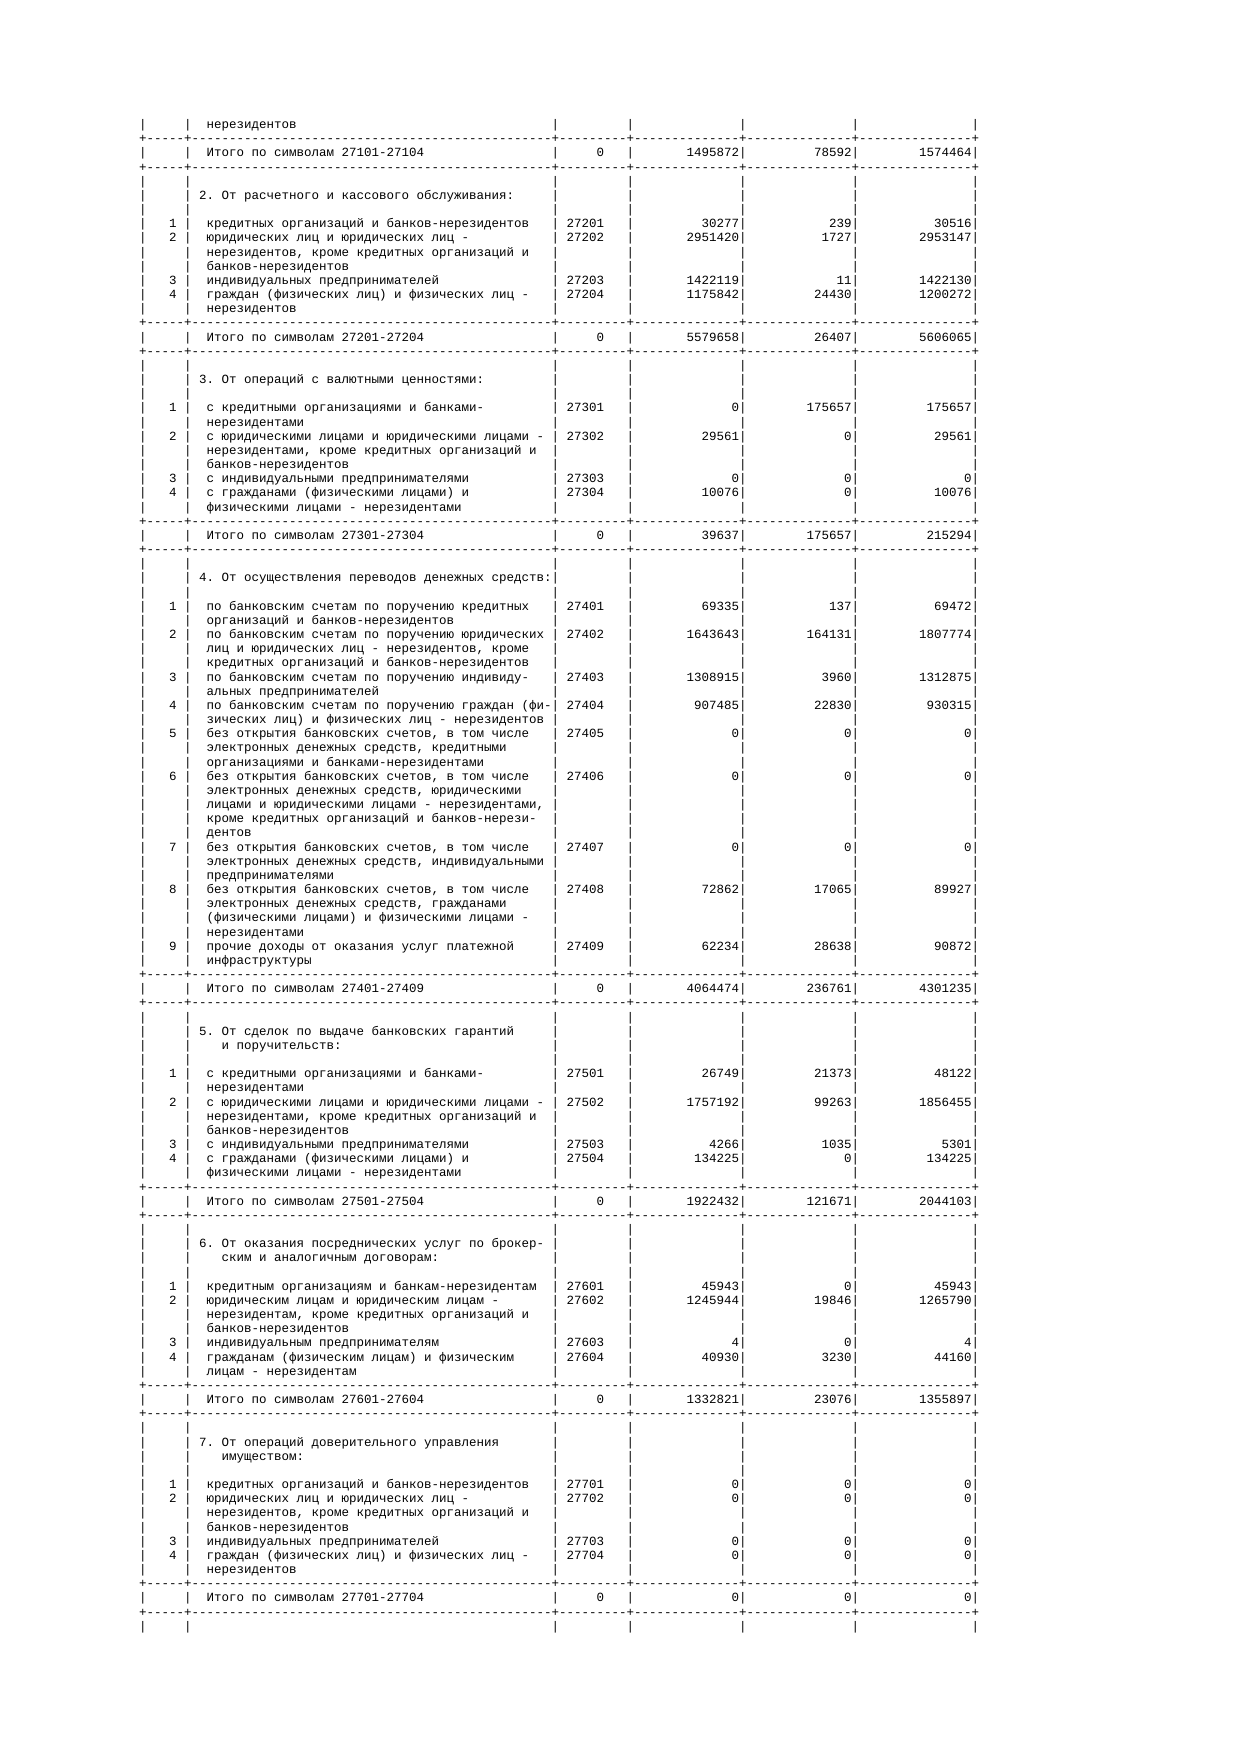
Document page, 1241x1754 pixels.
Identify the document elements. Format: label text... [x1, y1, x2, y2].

text +-----+------------------------------------------------+---------+--------------+--------------+---------------+ [139, 1181, 1101, 1195]
text | 5 | без открытия банковских счетов, в том числе | 27405 | 0| 0| 0| [139, 727, 1101, 741]
text | | физическими лицами - нерезидентами | | | | | [139, 1166, 1101, 1181]
text +-----+------------------------------------------------+---------+--------------+--------------+---------------+ [139, 132, 1101, 146]
text | | | | | | | [139, 1464, 1101, 1478]
text | | Итого по символам 27401-27409 | 0 | 4064474| 236761| 4301235| [139, 982, 1101, 996]
text | | нерезидентов | | | | | [139, 1563, 1101, 1577]
text | | нерезидентами, кроме кредитных организаций и | | | | | [139, 1110, 1101, 1124]
text | | банков-нерезидентов | | | | | [139, 1521, 1101, 1535]
text +-----+------------------------------------------------+---------+--------------+--------------+---------------+ [139, 345, 1101, 359]
text | | банков-нерезидентов | | | | | [139, 1124, 1101, 1138]
text | | нерезидентов, кроме кредитных организаций и | | | | | [139, 246, 1101, 260]
text | | электронных денежных средств, кредитными | | | | | [139, 741, 1101, 756]
text | | физическими лицами - нерезидентами | | | | | [139, 501, 1101, 515]
text | 9 | прочие доходы от оказания услуг платежной | 27409 | 62234| 28638| 90872| [139, 940, 1101, 954]
text | 3 | c индивидуальными предпринимателями | 27303 | 0| 0| 0| [139, 472, 1101, 486]
text | | лицами и юридическими лицами - нерезидентами, | | | | | [139, 798, 1101, 812]
text | 2 | по банковским счетам по поручению юридических | 27402 | 1643643| 164131| 1807774| [139, 628, 1101, 642]
text +-----+------------------------------------------------+---------+--------------+--------------+---------------+ [139, 515, 1101, 529]
text | | | | | | | [139, 1266, 1101, 1280]
text +-----+------------------------------------------------+---------+--------------+--------------+---------------+ [139, 1407, 1101, 1421]
text | 3 | индивидуальных предпринимателей | 27703 | 0| 0| 0| [139, 1535, 1101, 1549]
text | | (физическими лицами) и физическими лицами - | | | | | [139, 911, 1101, 926]
text | 7 | без открытия банковских счетов, в том числе | 27407 | 0| 0| 0| [139, 841, 1101, 855]
text | | нерезидентов | | | | | [139, 118, 1101, 132]
text +-----+------------------------------------------------+---------+--------------+--------------+---------------+ [139, 1379, 1101, 1393]
text | | организациями и банками-нерезидентами | | | | | [139, 756, 1101, 770]
text | | альных предпринимателей | | | | | [139, 685, 1101, 699]
text | | организаций и банков-нерезидентов | | | | | [139, 614, 1101, 628]
text | 3 | индивидуальных предпринимателей | 27203 | 1422119| 11| 1422130| [139, 274, 1101, 288]
text | | | | | | | [139, 1421, 1101, 1436]
text | 8 | без открытия банковских счетов, в том числе | 27408 | 72862| 17065| 89927| [139, 883, 1101, 897]
text | 4 | граждан (физических лиц) и физических лиц - | 27204 | 1175842| 24430| 1200272| [139, 288, 1101, 302]
text | 2 | юридических лиц и юридических лиц - | 27202 | 2951420| 1727| 2953147| [139, 231, 1101, 246]
text | | | | | | | [139, 1011, 1101, 1025]
text | | нерезидентов | | | | | [139, 302, 1101, 316]
text | 1 | с кредитными организациями и банками- | 27501 | 26749| 21373| 48122| [139, 1067, 1101, 1081]
text | | | | | | | [139, 1223, 1101, 1237]
text | | лиц и юридических лиц - нерезидентов, кроме | | | | | [139, 642, 1101, 656]
text | | | | | | | [139, 1053, 1101, 1067]
text +-----+------------------------------------------------+---------+--------------+--------------+---------------+ [139, 543, 1101, 557]
text | | Итого по символам 27501-27504 | 0 | 1922432| 121671| 2044103| [139, 1195, 1101, 1209]
text | 1 | с кредитными организациями и банками- | 27301 | 0| 175657| 175657| [139, 401, 1101, 416]
text | | Итого по символам 27201-27204 | 0 | 5579658| 26407| 5606065| [139, 331, 1101, 345]
text | 4 | с гражданами (физическими лицами) и | 27504 | 134225| 0| 134225| [139, 1152, 1101, 1166]
text | 2 | юридических лиц и юридических лиц - | 27702 | 0| 0| 0| [139, 1492, 1101, 1506]
text +-----+------------------------------------------------+---------+--------------+--------------+---------------+ [139, 1577, 1101, 1591]
text +-----+------------------------------------------------+---------+--------------+--------------+---------------+ [139, 1606, 1101, 1620]
text | | 3. От операций с валютными ценностями: | | | | | [139, 373, 1101, 387]
text | | нерезидентов, кроме кредитных организаций и | | | | | [139, 1506, 1101, 1521]
text | 2 | юридическим лицам и юридическим лицам - | 27602 | 1245944| 19846| 1265790| [139, 1294, 1101, 1308]
text | | Итого по символам 27701-27704 | 0 | 0| 0| 0| [139, 1591, 1101, 1606]
text +-----+------------------------------------------------+---------+--------------+--------------+---------------+ [139, 161, 1101, 175]
text | 4 | граждан (физических лиц) и физических лиц - | 27704 | 0| 0| 0| [139, 1549, 1101, 1563]
text | 2 | с юридическими лицами и юридическими лицами - | 27502 | 1757192| 99263| 1856455| [139, 1096, 1101, 1110]
text | 4 | гражданам (физическим лицам) и физическим | 27604 | 40930| 3230| 44160| [139, 1351, 1101, 1365]
text | 3 | по банковским счетам по поручению индивиду- | 27403 | 1308915| 3960| 1312875| [139, 671, 1101, 685]
text | | электронных денежных средств, индивидуальными | | | | | [139, 855, 1101, 869]
text | | банков-нерезидентов | | | | | [139, 458, 1101, 472]
text | | | | | | | [139, 203, 1101, 217]
text | | нерезидентами, кроме кредитных организаций и | | | | | [139, 444, 1101, 458]
text | | зических лиц) и физических лиц - нерезидентов | | | | | [139, 713, 1101, 727]
text | | | | | | | [139, 359, 1101, 373]
text | | 4. От осуществления переводов денежных средств:| | | | | [139, 571, 1101, 586]
text | | ским и аналогичным договорам: | | | | | [139, 1251, 1101, 1266]
text | 4 | c гражданами (физическими лицами) и | 27304 | 10076| 0| 10076| [139, 486, 1101, 501]
text | | предпринимателями | | | | | [139, 869, 1101, 883]
text | | 6. От оказания посреднических услуг по брокер- | | | | | [139, 1237, 1101, 1251]
text | | | | | | | [139, 586, 1101, 600]
text | | электронных денежных средств, юридическими | | | | | [139, 784, 1101, 798]
text | | | | | | | [139, 1620, 1101, 1634]
text | | нерезидентам, кроме кредитных организаций и | | | | | [139, 1308, 1101, 1322]
text | | банков-нерезидентов | | | | | [139, 260, 1101, 274]
text | | электронных денежных средств, гражданами | | | | | [139, 897, 1101, 911]
text +-----+------------------------------------------------+---------+--------------+--------------+---------------+ [139, 316, 1101, 331]
text | 1 | кредитных организаций и банков-нерезидентов | 27701 | 0| 0| 0| [139, 1478, 1101, 1492]
text | 6 | без открытия банковских счетов, в том числе | 27406 | 0| 0| 0| [139, 770, 1101, 784]
text | | 5. От сделок по выдаче банковских гарантий | | | | | [139, 1025, 1101, 1039]
text | | | | | | | [139, 387, 1101, 401]
text +-----+------------------------------------------------+---------+--------------+--------------+---------------+ [139, 968, 1101, 982]
text | 3 | индивидуальным предпринимателям | 27603 | 4| 0| 4| [139, 1336, 1101, 1351]
text | | инфраструктуры | | | | | [139, 954, 1101, 968]
text | 1 | по банковским счетам по поручению кредитных | 27401 | 69335| 137| 69472| [139, 600, 1101, 614]
text | | нерезидентами | | | | | [139, 926, 1101, 940]
text | | кроме кредитных организаций и банков-нерези- | | | | | [139, 812, 1101, 826]
text +-----+------------------------------------------------+---------+--------------+--------------+---------------+ [139, 996, 1101, 1011]
text | | лицам - нерезидентам | | | | | [139, 1365, 1101, 1379]
text | | нерезидентами | | | | | [139, 416, 1101, 430]
text | | | | | | | [139, 175, 1101, 189]
text | | дентов | | | | | [139, 826, 1101, 841]
text | | банков-нерезидентов | | | | | [139, 1322, 1101, 1336]
text | | нерезидентами | | | | | [139, 1081, 1101, 1096]
text | | 7. От операций доверительного управления | | | | | [139, 1436, 1101, 1450]
text | 2 | c юридическими лицами и юридическими лицами - | 27302 | 29561| 0| 29561| [139, 430, 1101, 444]
text | | имуществом: | | | | | [139, 1450, 1101, 1464]
text | | Итого по символам 27601-27604 | 0 | 1332821| 23076| 1355897| [139, 1393, 1101, 1407]
text | | Итого по символам 27101-27104 | 0 | 1495872| 78592| 1574464| [139, 146, 1101, 161]
text | 3 | с индивидуальными предпринимателями | 27503 | 4266| 1035| 5301| [139, 1138, 1101, 1152]
text | 1 | кредитных организаций и банков-нерезидентов | 27201 | 30277| 239| 30516| [139, 217, 1101, 231]
text | 4 | по банковским счетам по поручению граждан (фи-| 27404 | 907485| 22830| 930315| [139, 699, 1101, 713]
text | | и поручительств: | | | | | [139, 1039, 1101, 1053]
text +-----+------------------------------------------------+---------+--------------+--------------+---------------+ [139, 1209, 1101, 1223]
text | | 2. От расчетного и кассового обслуживания: | | | | | [139, 189, 1101, 203]
text | | | | | | | [139, 557, 1101, 571]
text | | Итого по символам 27301-27304 | 0 | 39637| 175657| 215294| [139, 529, 1101, 543]
text | | кредитных организаций и банков-нерезидентов | | | | | [139, 656, 1101, 671]
text | 1 | кредитным организациям и банкам-нерезидентам | 27601 | 45943| 0| 45943| [139, 1280, 1101, 1294]
